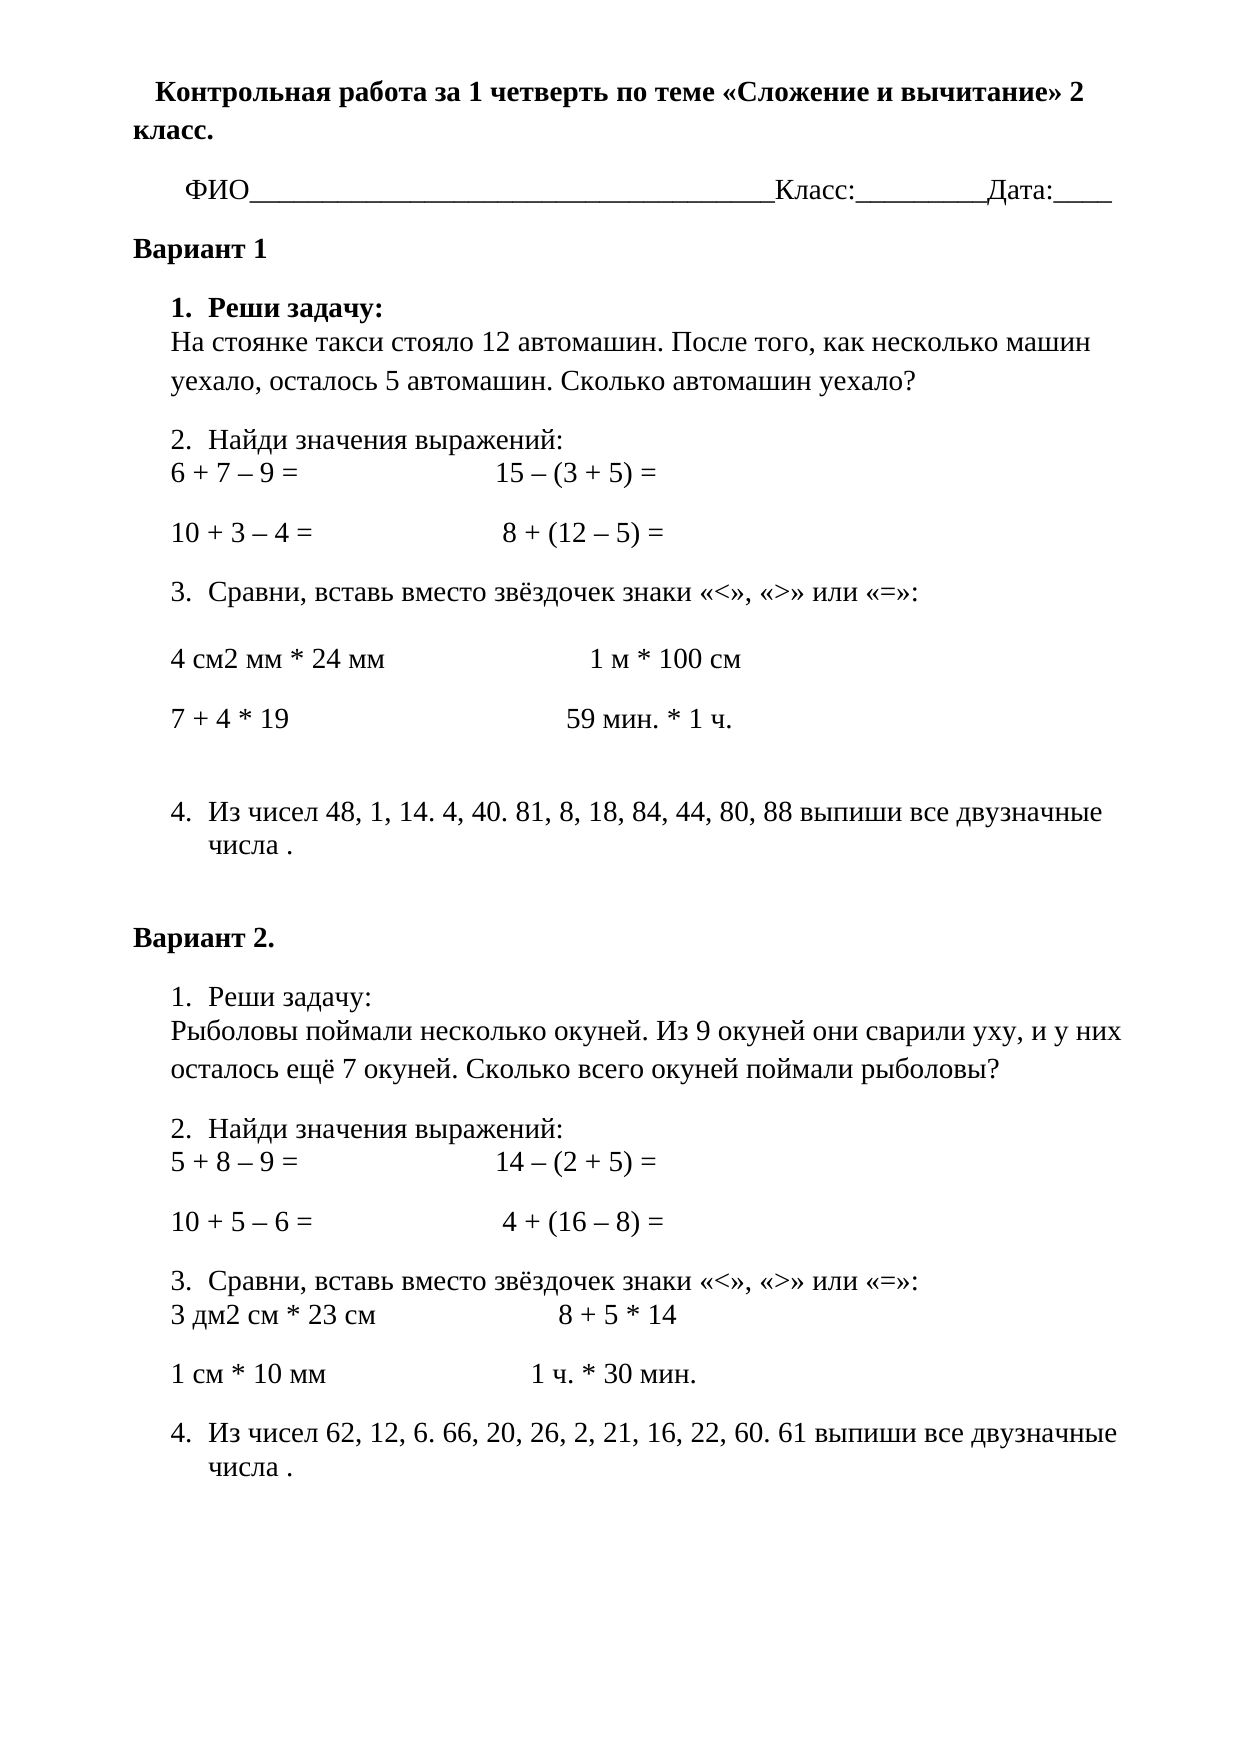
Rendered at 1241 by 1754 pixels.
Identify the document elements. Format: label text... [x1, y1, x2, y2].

text * 10 мм 1 ч. * 30 мин. [170, 1356, 1122, 1390]
text Вариант 2. [133, 920, 1122, 954]
text 5 + 8 – 9 = 14 – (2 + 5) = [170, 1144, 1122, 1178]
text 10 + 5 – 6 = 4 + (16 – 8) = [170, 1204, 1122, 1237]
list Реши задачу: [170, 979, 1122, 1013]
list Из чисел 48, 1, 14. 4, 40. 81, 8, 18, 84, 44, 80, 88 выпиши все двузначные числа . [170, 794, 1122, 861]
text Вариант 1 [133, 231, 1122, 265]
text Рыболовы поймали несколько окуней. Из 9 окуней они сварили уху, и у них осталось ещё 7 окуней. Сколько всего окуней поймали рыболовы? [170, 1013, 1122, 1085]
list Найди значения выражений: [170, 422, 1122, 456]
list Найди значения выражений: [170, 1111, 1122, 1144]
text 4 см2 мм * 24 мм * [170, 641, 1122, 675]
text 10 + 3 – 4 = 8 + (12 – 5) = [170, 515, 1122, 548]
text 3 дм * 23 см 8 + 5 * 14 [170, 1297, 1122, 1330]
list ФИО____________________________________Класс:_________Дата:____ [184, 172, 1122, 205]
list Сравни, вставь вместо звёздочек знаки «<», «>» или «=»: [170, 1263, 1122, 1297]
text 7 + 4 * 19 59 мин. * 1 ч. [170, 701, 1122, 734]
text Контрольная работа за 1 четверть по теме «Сложение и вычитание» 2 класс. [133, 74, 1122, 146]
list Сравни, вставь вместо звёздочек знаки «<», «>» или «=»: [170, 574, 1122, 608]
text На стоянке такси стояло 12 автомашин. После того, как несколько машин уехало, осталось 5 автомашин. Сколько автомашин уехало? [170, 324, 1122, 396]
list Реши задачу: [170, 291, 1122, 324]
list Из чисел 62, 12, 6. 66, 20, 26, 2, 21, 16, 22, 60. 61 выпиши все двузначные числа . [170, 1416, 1122, 1483]
text 6 + 7 – 9 = 15 – (3 + 5) = [170, 456, 1122, 489]
